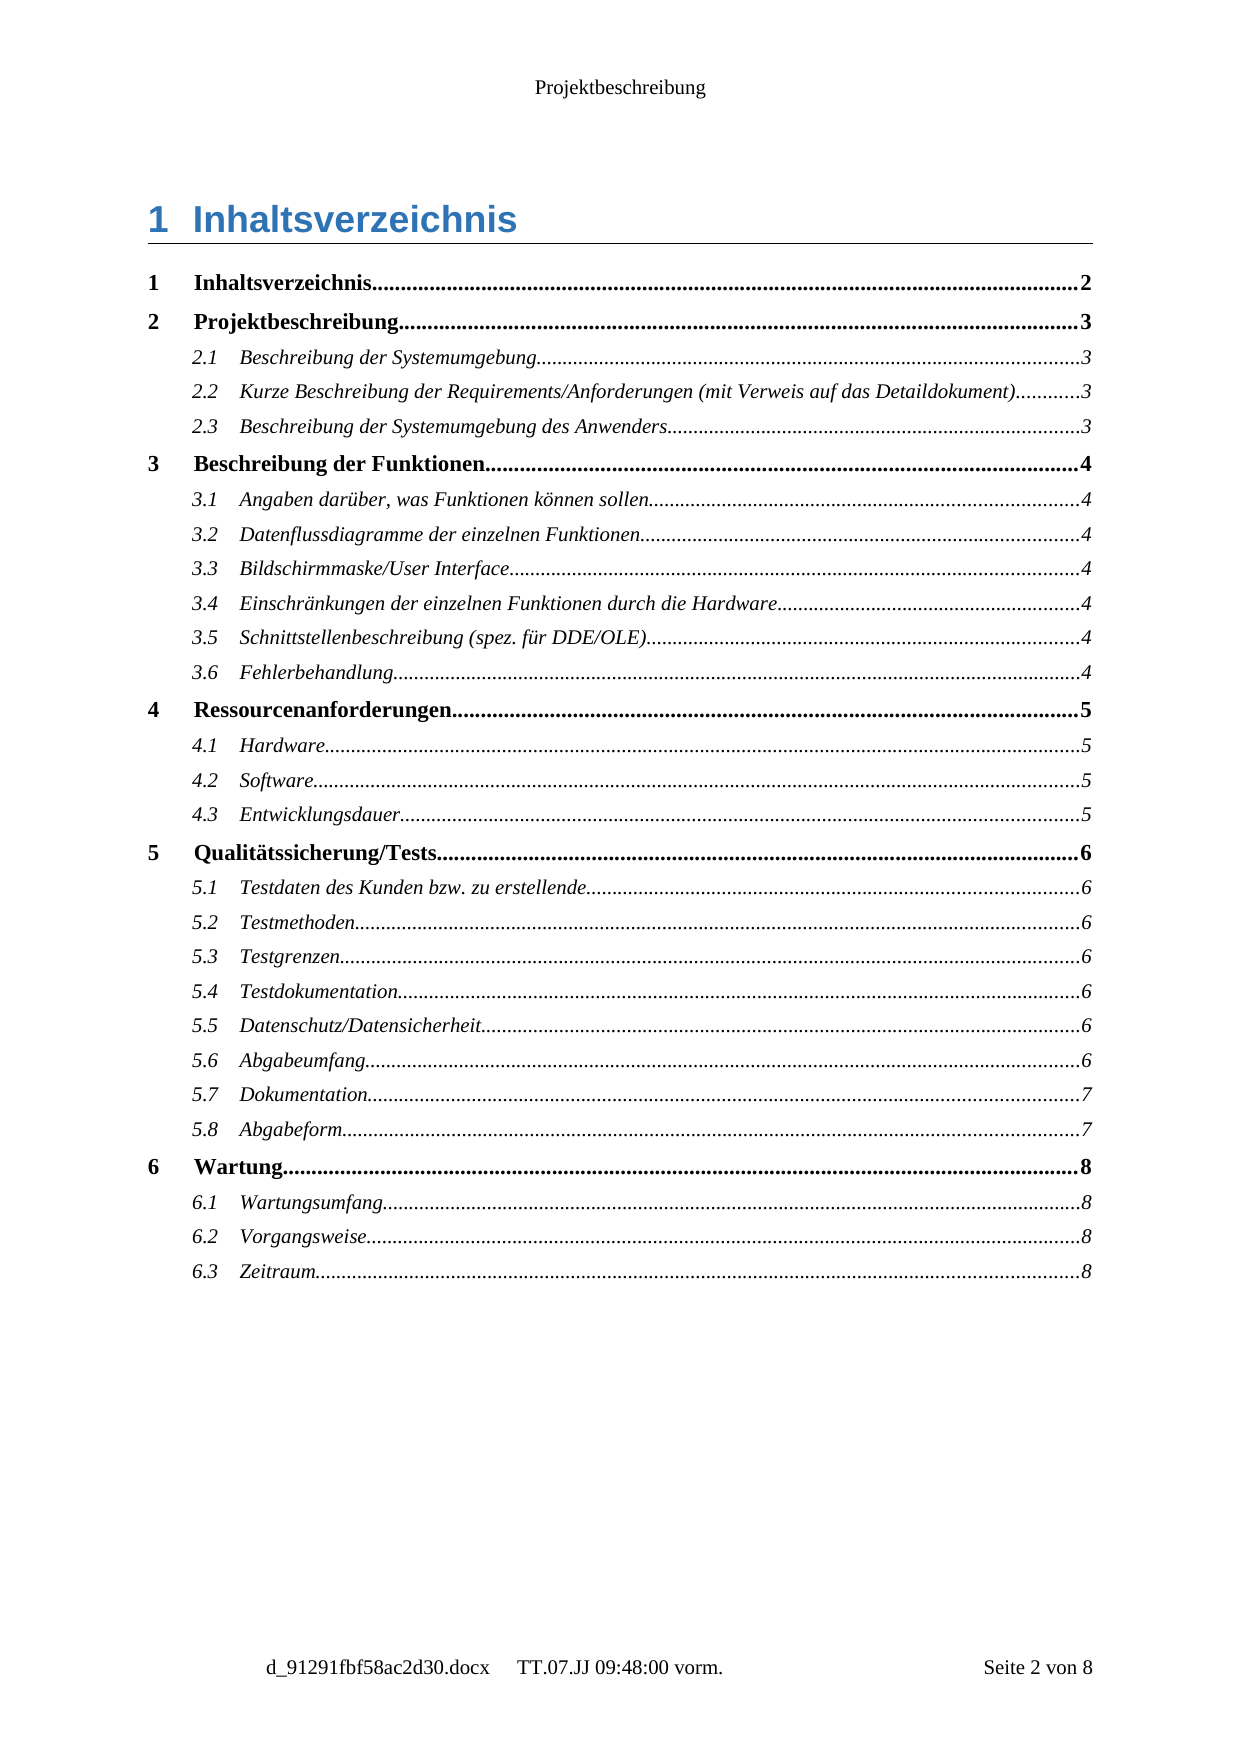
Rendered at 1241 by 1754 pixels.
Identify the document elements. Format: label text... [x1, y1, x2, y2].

text 6.3 Zeitraum 8 [192, 1259, 1093, 1283]
text 2 Projektbeschreibung 3 [148, 308, 1093, 334]
text 2.1 Beschreibung der Systemumgebung 3 [192, 345, 1093, 369]
text 5.7 Dokumentation 7 [192, 1082, 1093, 1106]
text 5.6 Abgabeumfang 6 [192, 1048, 1093, 1072]
text 6.1 Wartungsumfang 8 [192, 1190, 1093, 1214]
text 2.3 Beschreibung der Systemumgebung des Anwenders 3 [192, 414, 1093, 438]
text 3.5 Schnittstellenbeschreibung (spez. für DDE/OLE) 4 [192, 625, 1093, 649]
text 2.2 Kurze Beschreibung der Requirements/Anforderungen (mit Verweis auf das Detaildokument) 3 [192, 379, 1093, 403]
text 5.5 Datenschutz/Datensicherheit 6 [192, 1013, 1093, 1037]
text 3.3 Bildschirmmaske/User Interface 4 [192, 556, 1093, 580]
text 5 Qualitätssicherung/Tests 6 [148, 838, 1093, 865]
text 5.8 Abgabeform 7 [192, 1117, 1093, 1141]
text 3 Beschreibung der Funktionen 4 [148, 451, 1093, 477]
text 6 Wartung 8 [148, 1153, 1093, 1179]
text 4.1 Hardware 5 [192, 733, 1093, 757]
text 3.2 Datenflussdiagramme der einzelnen Funktionen 4 [192, 522, 1093, 546]
text 3.4 Einschränkungen der einzelnen Funktionen durch die Hardware 4 [192, 591, 1093, 615]
text 5.3 Testgrenzen 6 [192, 944, 1093, 968]
text 5.1 Testdaten des Kunden bzw. zu erstellende 6 [192, 875, 1093, 899]
text 5.2 Testmethoden 6 [192, 910, 1093, 934]
text 4.3 Entwicklungsdauer 5 [192, 802, 1093, 826]
text 5.4 Testdokumentation 6 [192, 979, 1093, 1003]
subtitle Inhaltsverzeichnis [148, 198, 1093, 243]
text 4 Ressourcenanforderungen 5 [148, 696, 1093, 723]
text 1 Inhaltsverzeichnis 2 [148, 269, 1093, 296]
text 6.2 Vorgangsweise 8 [192, 1224, 1093, 1248]
text 4.2 Software 5 [192, 767, 1093, 792]
text 3.1 Angaben darüber, was Funktionen können sollen 4 [192, 487, 1093, 511]
text 3.6 Fehlerbehandlung 4 [192, 660, 1093, 684]
